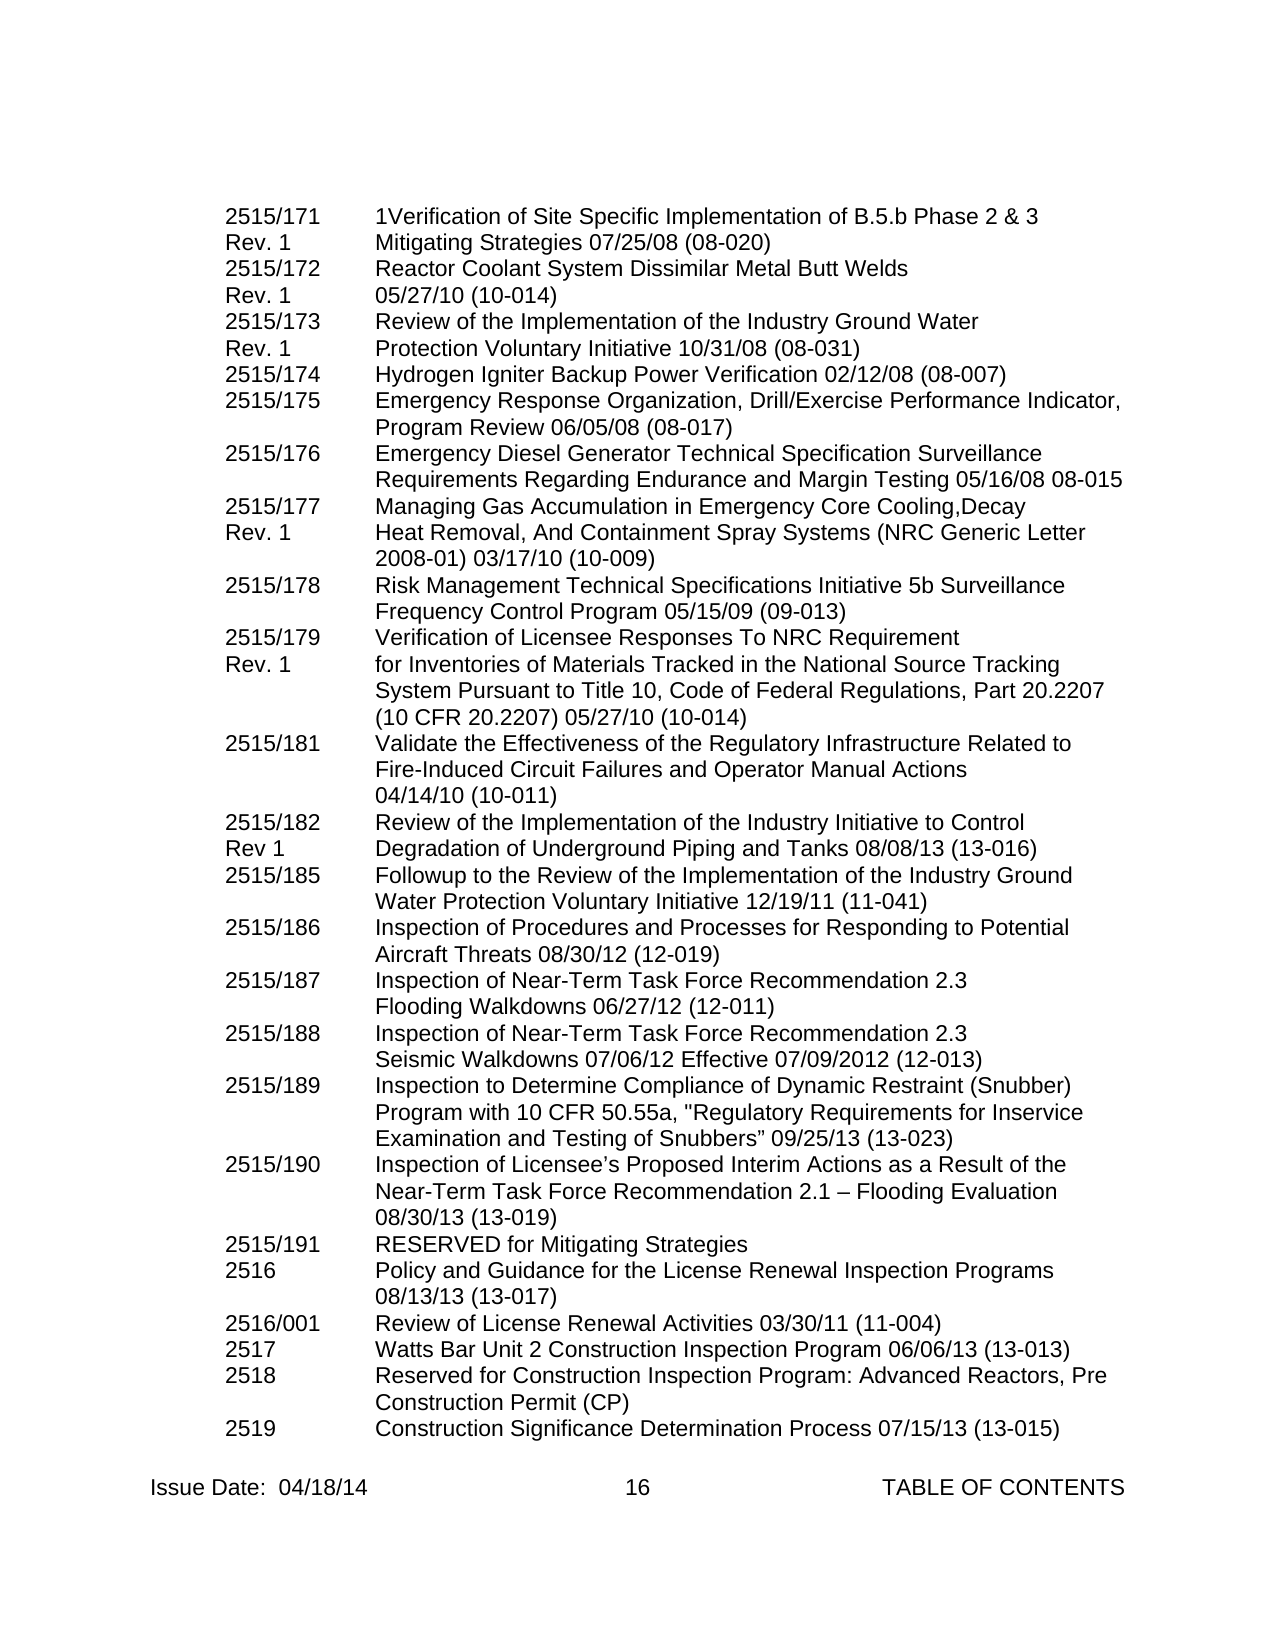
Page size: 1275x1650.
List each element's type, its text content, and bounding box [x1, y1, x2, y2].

text 2515/178 Risk Management Technical Specifications Initiative 5b Surveillance Frequency Control Program 05/15/09 (09-013) [150, 572, 1125, 624]
text Rev. 1 Heat Removal, And Containment Spray Systems (NRC Generic Letter 2008-01) 03/17/10 (10-009) [150, 519, 1125, 572]
text 2519 Construction Significance Determination Process 07/15/13 (13-015) [150, 1415, 1125, 1441]
text 2515/189 Inspection to Determine Compliance of Dynamic Restraint (Snubber) Program with 10 CFR 50.55a, "Regulatory Requirements for Inservice Examination and Testing of Snubbers” 09/25/13 (13-023) [225, 1072, 1125, 1151]
text 2515/174 Hydrogen Igniter Backup Power Verification 02/12/08 (08-007) [225, 361, 1125, 387]
text Rev. 1 Mitigating Strategies 07/25/08 (08-020) [225, 229, 1125, 255]
text 2515/179 Verification of Licensee Responses To NRC Requirement [225, 624, 1125, 651]
text 2515/191 RESERVED for Mitigating Strategies [225, 1231, 1125, 1257]
text 2515/182 Review of the Implementation of the Industry Initiative to Control [225, 809, 1125, 835]
text 2515/186 Inspection of Procedures and Processes for Responding to Potential Aircraft Threats 08/30/12 (12-019) [225, 914, 1125, 967]
text 2515/173 Review of the Implementation of the Industry Ground Water [225, 308, 1125, 334]
text Seismic Walkdowns 07/06/12 Effective 07/09/2012 (12-013) [150, 1046, 1125, 1072]
text 2515/185 Followup to the Review of the Implementation of the Industry Ground Water Protection Voluntary Initiative 12/19/11 (11-041) [225, 862, 1125, 914]
text 2515/187 Inspection of Near-Term Task Force Recommendation 2.3 [150, 967, 1125, 993]
text 2515/177 Managing Gas Accumulation in Emergency Core Cooling,Decay [150, 493, 1125, 519]
text 2515/175 Emergency Response Organization, Drill/Exercise Performance Indicator, Program Review 06/05/08 (08-017) [225, 387, 1125, 440]
text 2516 Policy and Guidance for the License Renewal Inspection Programs 08/13/13 (13-017) [225, 1257, 1125, 1309]
text Rev. 1 for Inventories of Materials Tracked in the National Source Tracking System Pursuant to Title 10, Code of Federal Regulations, Part 20.2207 (10 CFR 20.2207) 05/27/10 (10-014) [225, 651, 1125, 730]
text 2516/001 Review of License Renewal Activities 03/30/11 (11-004) [225, 1309, 1125, 1336]
text 2515/176 Emergency Diesel Generator Technical Specification Surveillance Requirements Regarding Endurance and Margin Testing 05/16/08 08-015 [225, 440, 1125, 493]
text 2515/190 Inspection of Licensee’s Proposed Interim Actions as a Result of the Near-Term Task Force Recommendation 2.1 – Flooding Evaluation [225, 1151, 1125, 1204]
text 2515/181 Validate the Effectiveness of the Regulatory Infrastructure Related to Fire-Induced Circuit Failures and Operator Manual Actions [225, 730, 1125, 782]
text 08/30/13 (13-019) [225, 1204, 1125, 1231]
text Rev. 1 05/27/10 (10-014) [225, 282, 1125, 308]
text 2517 Watts Bar Unit 2 Construction Inspection Program 06/06/13 (13-013) [150, 1336, 1125, 1362]
text 2515/172 Reactor Coolant System Dissimilar Metal Butt Welds [225, 255, 1125, 282]
text 04/14/10 (10-011) [375, 782, 1125, 809]
text Rev 1 Degradation of Underground Piping and Tanks 08/08/13 (13-016) [225, 835, 1125, 862]
text 2518 Reserved for Construction Inspection Program: Advanced Reactors, Pre Construction Permit (CP) [225, 1362, 1125, 1415]
text Rev. 1 Protection Voluntary Initiative 10/31/08 (08-031) [225, 334, 1125, 361]
text 2515/188 Inspection of Near-Term Task Force Recommendation 2.3 [225, 1020, 1125, 1046]
text Flooding Walkdowns 06/27/12 (12-011) [375, 993, 1125, 1020]
text 2515/171 Verification of Site Specific Implementation of B.5.b Phase 2 & 3 [225, 203, 1125, 229]
